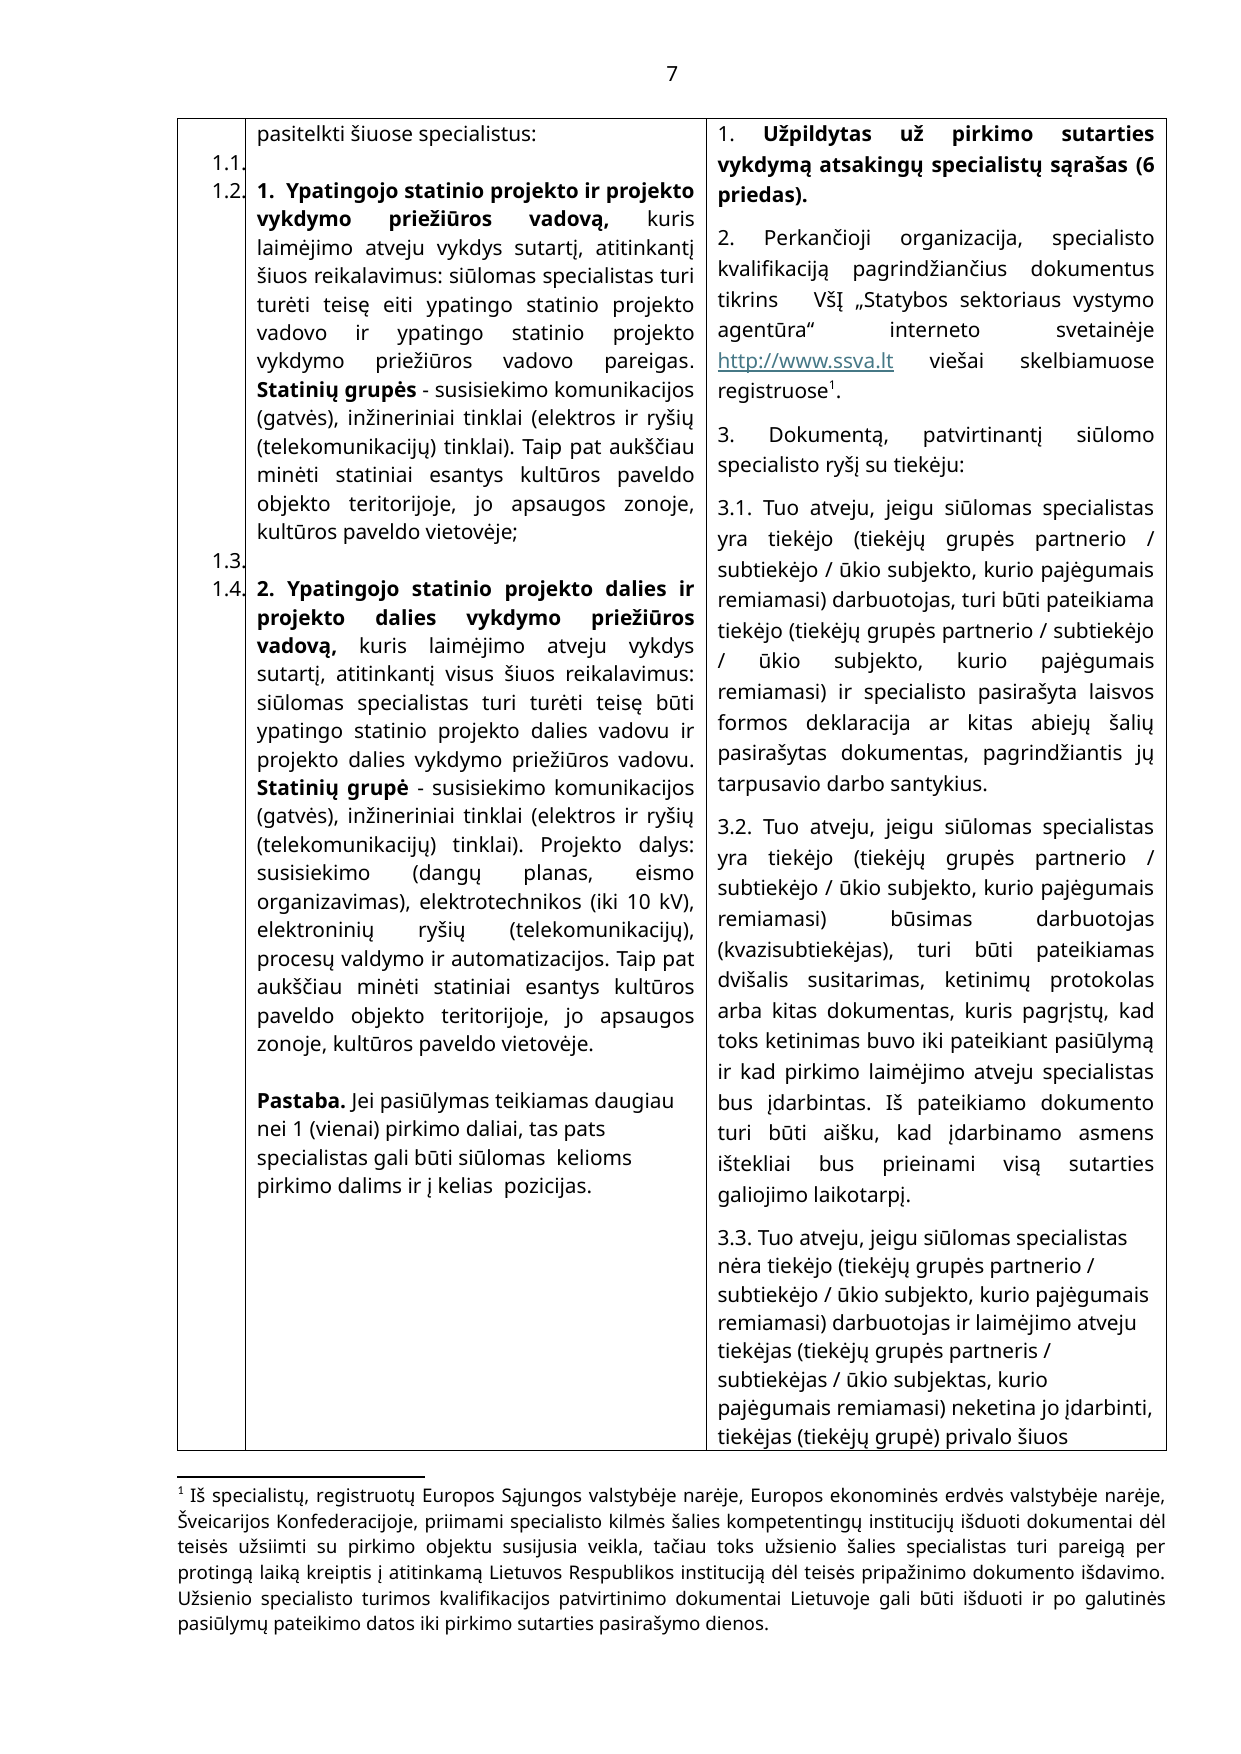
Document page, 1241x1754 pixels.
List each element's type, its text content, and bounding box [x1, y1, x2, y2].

table_cell 37.1. [178, 119, 245, 1450]
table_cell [246, 119, 706, 1450]
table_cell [707, 119, 1166, 1450]
